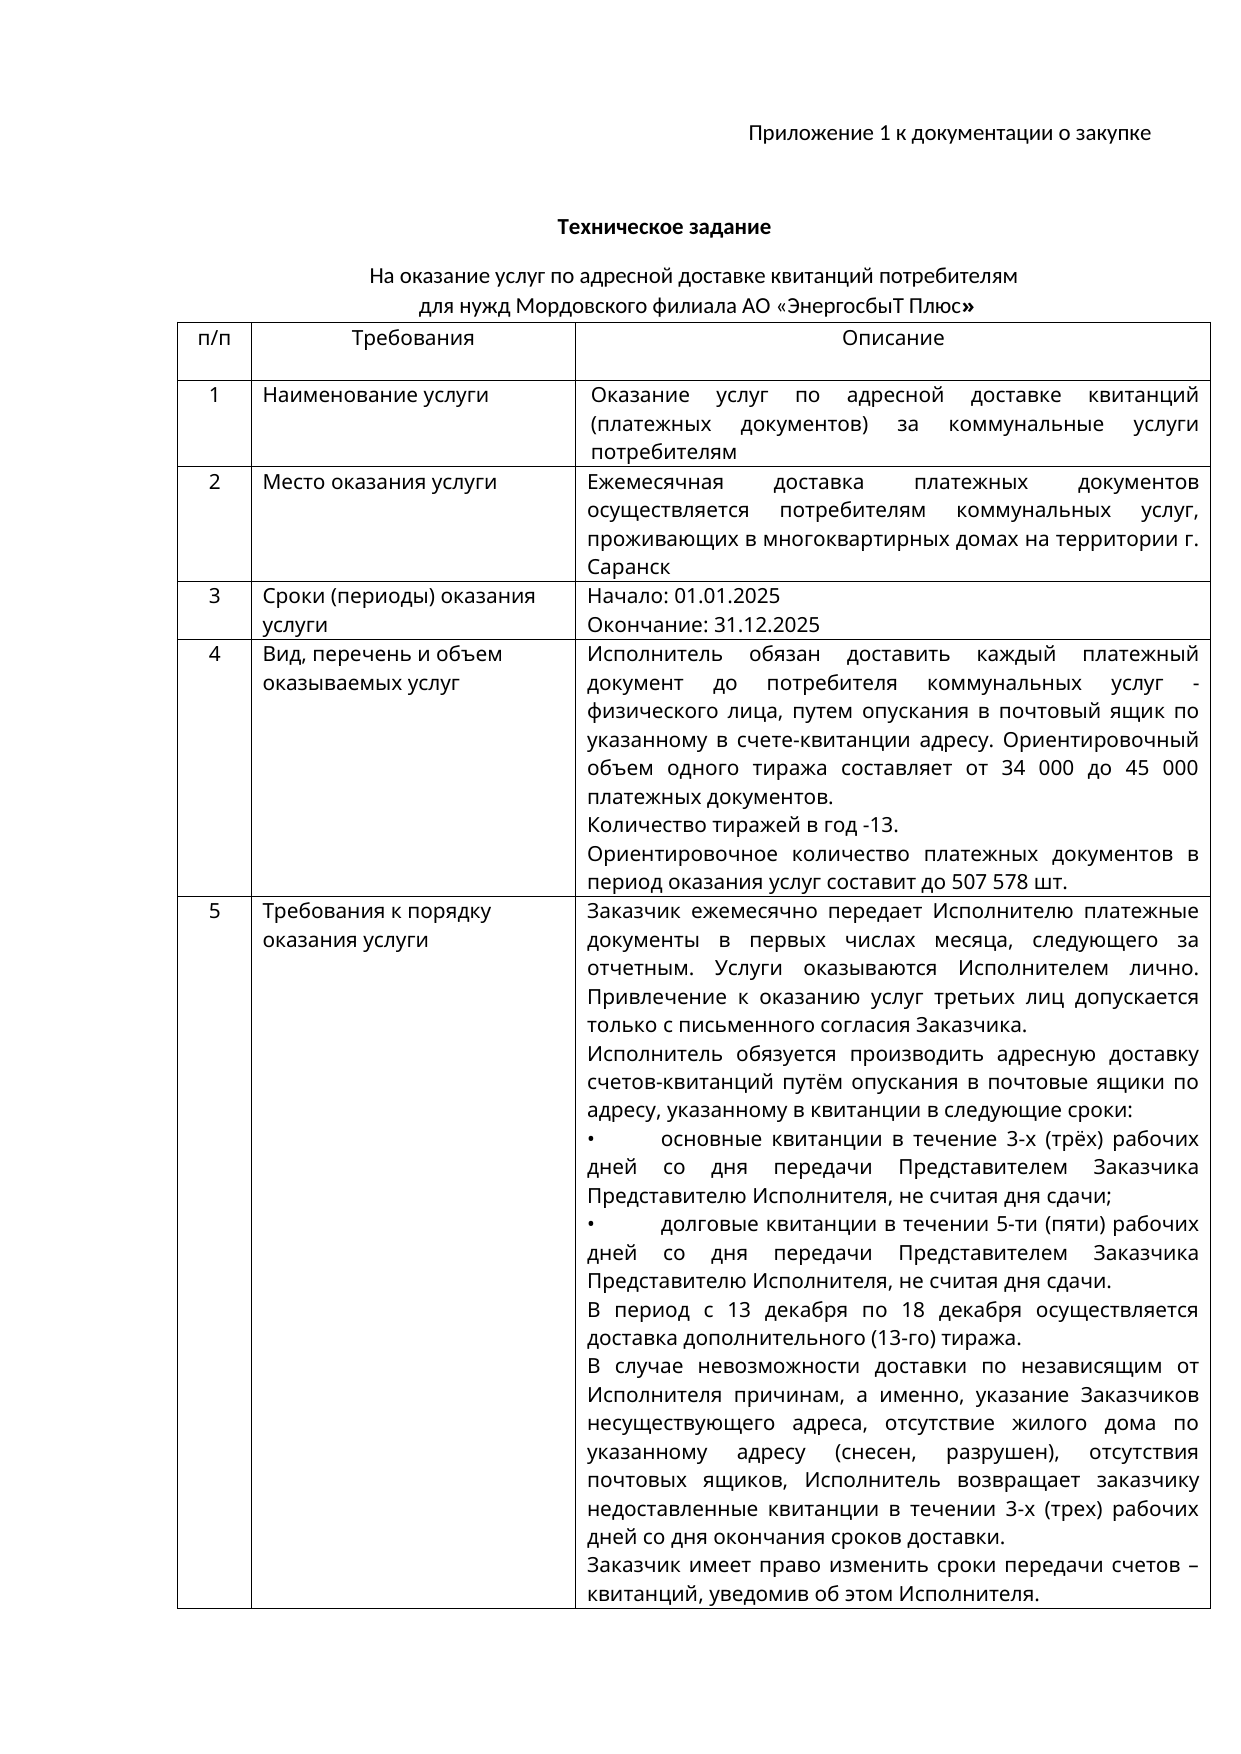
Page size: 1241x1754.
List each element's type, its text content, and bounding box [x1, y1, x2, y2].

table_cell 1 [178, 381, 251, 466]
table_header Требования [252, 323, 575, 379]
table_cell Место оказания услуги [252, 467, 575, 581]
table_cell Сроки (периоды) оказания услуги [252, 582, 575, 638]
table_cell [576, 897, 1210, 1607]
table_header п/п [178, 323, 251, 379]
text Техническое задание [177, 212, 1152, 240]
text На оказание услуг по адресной доставке квитанций потребителям [177, 261, 1152, 289]
table_cell 3 [178, 582, 251, 638]
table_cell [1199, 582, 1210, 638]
table_cell 2 [178, 467, 251, 581]
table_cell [252, 897, 575, 1607]
text для нужд Мордовского филиала АО «ЭнергосбыТ Плюс» [177, 291, 1152, 319]
table_cell Исполнитель обязан доставить каждый платежный документ до потребителя коммунальных услуг - физического лица, путем опускания в почтовый ящик по указанному в счете-квитанции адресу. Ориентировочный объем одного тиража составляет от 34 000 до 45 000 платежных документов. Количество тиражей в год -13. Ориентировочное количество платежных документов в период оказания услуг составит до 507 578 шт. [576, 640, 1210, 896]
text Приложение 1 к документации о закупке [177, 118, 1152, 146]
table_cell 4 [178, 640, 251, 896]
table_cell Оказание услуг по адресной доставке квитанций (платежных документов) за коммунальные услуги потребителям [576, 381, 1210, 466]
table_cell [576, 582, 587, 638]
table_cell 5 [178, 897, 251, 1607]
table_cell Наименование услуги [252, 381, 575, 466]
table_cell Вид, перечень и объем оказываемых услуг [252, 640, 575, 896]
table_cell Ежемесячная доставка платежных документов осуществляется потребителям коммунальных услуг, проживающих в многоквартирных домах на территории г. Саранск [576, 467, 1210, 581]
table_header Описание [576, 323, 1210, 379]
